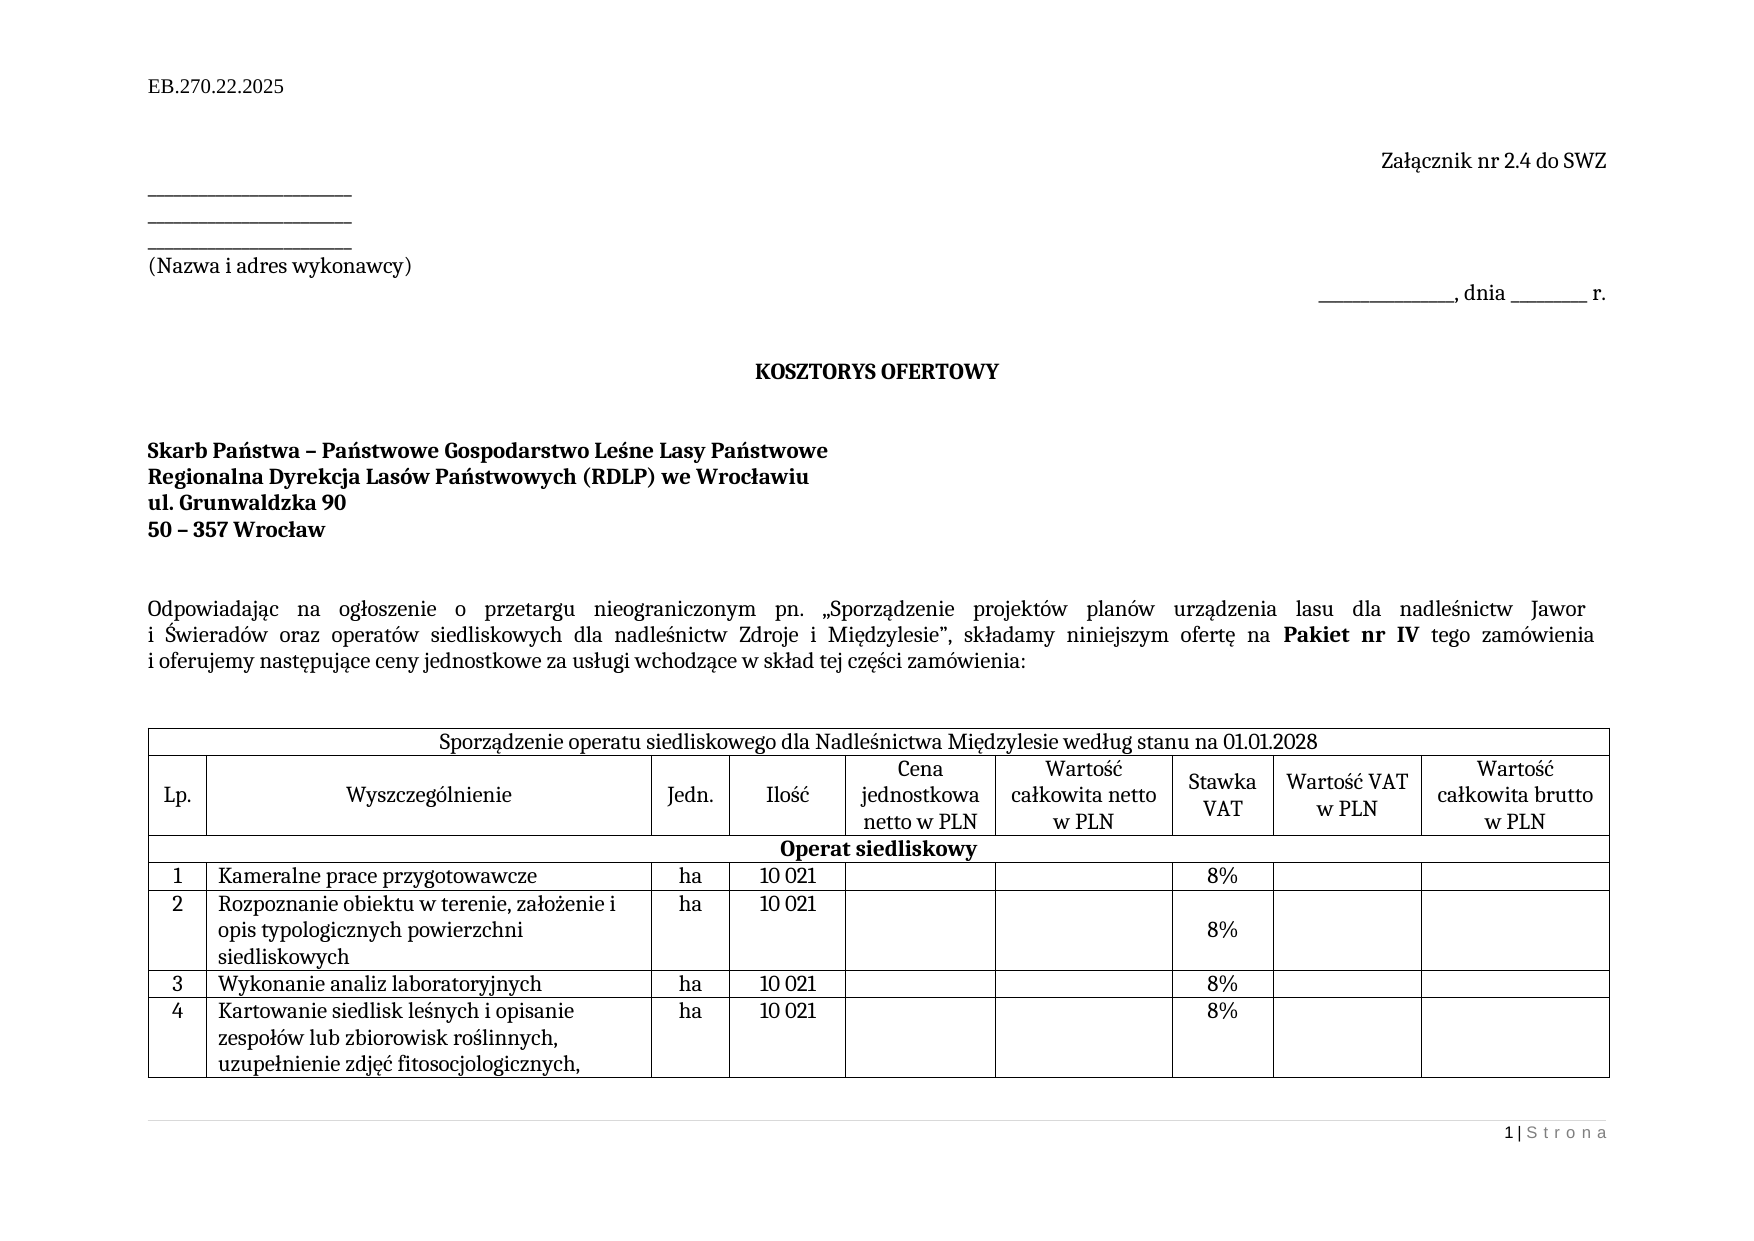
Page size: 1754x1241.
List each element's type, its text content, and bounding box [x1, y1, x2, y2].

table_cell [207, 998, 651, 1077]
table_cell 1 [149, 863, 206, 890]
table_cell 8% [1173, 863, 1273, 890]
table_cell [1274, 998, 1421, 1077]
table_cell 8% [1173, 998, 1273, 1077]
text ________________, dnia _________ r. [148, 279, 1606, 306]
table_cell [1422, 863, 1609, 890]
table_cell Cena jednostkowa netto w PLN [846, 756, 995, 835]
table_cell Ilość [730, 756, 845, 835]
table_cell 10 021 [730, 891, 845, 970]
table_cell 10 021 [730, 998, 845, 1077]
table_cell Stawka VAT [1173, 756, 1273, 835]
table_cell [996, 891, 1172, 970]
table_cell [846, 863, 995, 890]
table_cell Wartość całkowita brutto w PLN [1422, 756, 1609, 835]
table_cell Lp. [149, 756, 206, 835]
text 50 – 357 Wrocław [148, 517, 1606, 543]
table_cell 8% [1173, 971, 1273, 997]
table_cell Kameralne prace przygotowawcze [207, 863, 651, 890]
table_cell [1274, 863, 1421, 890]
table_cell Wartość całkowita netto w PLN [996, 756, 1172, 835]
text ________________________ [148, 200, 1606, 227]
table_cell [846, 971, 995, 997]
table_cell ha [652, 863, 729, 890]
text Odpowiadając na ogłoszenie o przetargu nieograniczonym pn. „Sporządzenie projektów planów urządzenia lasu dla nadleśnictw Jawor i Świeradów oraz operatów siedliskowych dla nadleśnictw Zdroje i Międzylesie”, składamy niniejszym ofertę na Pakiet nr IV tego zamówienia i oferujemy następujące ceny jednostkowe za usługi wchodzące w skład tej części zamówienia: [148, 596, 1606, 675]
table_cell [996, 998, 1172, 1077]
table_cell [996, 971, 1172, 997]
text Regionalna Dyrekcja Lasów Państwowych (RDLP) we Wrocławiu [148, 464, 1606, 490]
table_cell Rozpoznanie obiektu w terenie, założenie i opis typologicznych powierzchni siedliskowych [207, 891, 651, 970]
text ________________________ [148, 227, 1606, 253]
table_cell 2 [149, 891, 206, 970]
table_cell 3 [149, 971, 206, 997]
text ________________________ [148, 174, 1606, 200]
table_cell Wyszczególnienie [207, 756, 651, 835]
table_cell ha [652, 971, 729, 997]
table_cell [1422, 998, 1609, 1077]
table_cell ha [652, 891, 729, 970]
text Załącznik nr 2.4 do SWZ [148, 148, 1606, 174]
table_cell 8% [1173, 891, 1273, 970]
table_cell [846, 998, 995, 1077]
table_cell 10 021 [730, 971, 845, 997]
table_cell [1422, 891, 1609, 970]
text KOSZTORYS OFERTOWY [148, 358, 1606, 385]
table_cell Jedn. [652, 756, 729, 835]
table_cell [1274, 971, 1421, 997]
table_cell [846, 891, 995, 970]
table_cell ha [652, 998, 729, 1077]
text Skarb Państwa – Państwowe Gospodarstwo Leśne Lasy Państwowe [148, 437, 1606, 464]
table_cell 10 021 [730, 863, 845, 890]
table_cell [996, 863, 1172, 890]
text ul. Grunwaldzka 90 [148, 490, 1606, 517]
table_cell Wykonanie analiz laboratoryjnych [207, 971, 651, 997]
table_cell Operat siedliskowy [149, 836, 1609, 862]
table_cell [1274, 891, 1421, 970]
table_cell [1422, 971, 1609, 997]
table_cell 4 [149, 998, 206, 1077]
table_cell Wartość VAT w PLN [1274, 756, 1421, 835]
text (Nazwa i adres wykonawcy) [148, 253, 1606, 279]
table_header Sporządzenie operatu siedliskowego dla Nadleśnictwa Międzylesie według stanu na 01.01.2028 [149, 729, 1609, 755]
